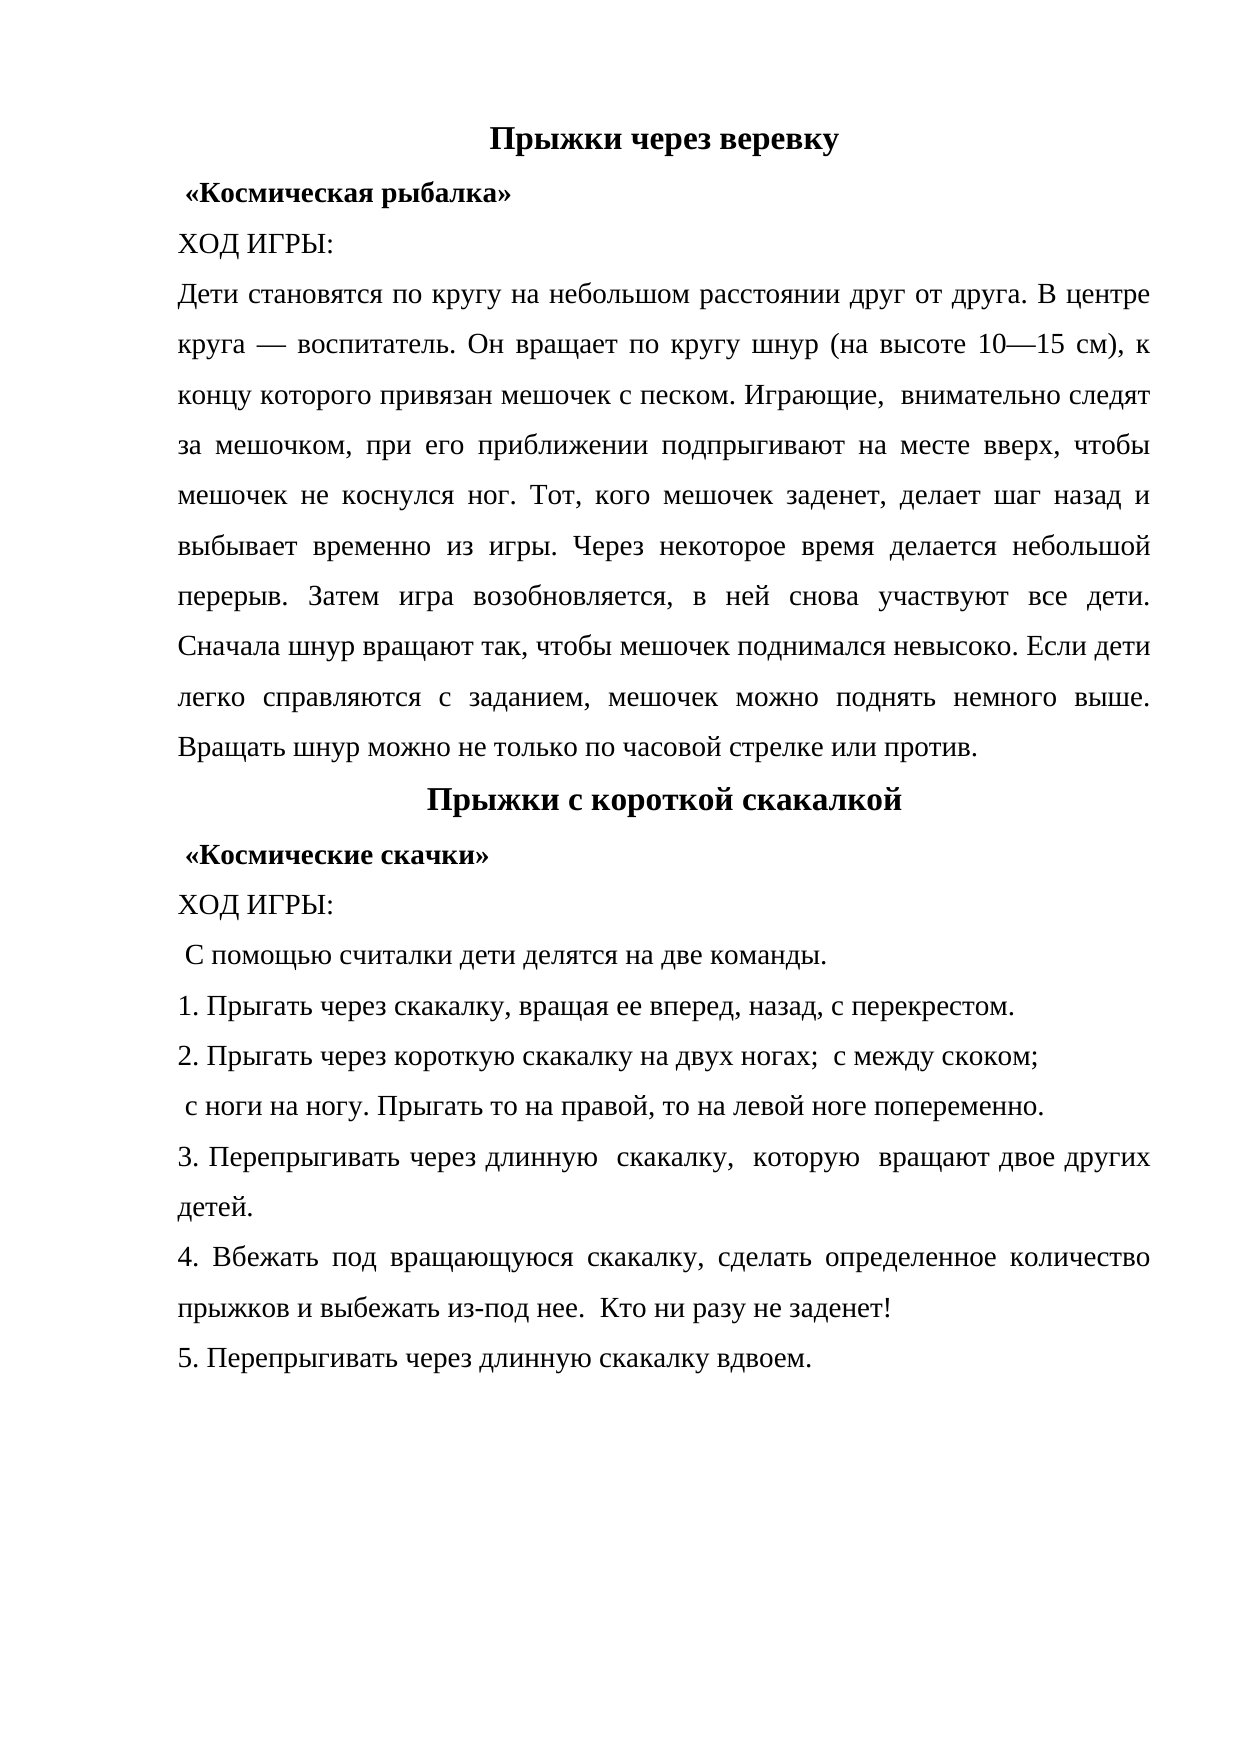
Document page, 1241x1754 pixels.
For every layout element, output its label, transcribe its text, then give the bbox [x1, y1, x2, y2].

text Дети становятся по кругу на небольшом расстоянии друг от друга. В центре круга — воспитатель. Он вращает по кругу шнур (на высоте 10—15 см), к концу которого привязан мешочек с песком. Играющие, внимательно следят за мешочком, при его приближении подпрыгивают на месте вверх, чтобы мешочек не коснулся ног. Тот, кого мешочек заденет, делает шаг назад и выбывает временно из игры. Через некоторое время делается небольшой перерыв. Затем игра возобновляется, в ней снова участвуют все дети. Сначала шнур вращают так, чтобы мешочек поднимался невысоко. Если дети легко справляются с заданием, мешочек можно поднять немного выше. Вращать шнур можно не только по часовой стрелке или против. [177, 276, 1152, 763]
text «Космическая рыбалка» [177, 176, 1152, 209]
text С помощью считалки дети делятся на две команды. [177, 937, 1152, 971]
text «Космические скачки» ХОД ИГРЫ: [177, 837, 1152, 921]
text Прыжки через веревку [177, 118, 1152, 156]
text Прыжки с короткой скакалкой [177, 779, 1152, 818]
text 1. Прыгать через скакалку, вращая ее вперед, назад, с перекрестом. [177, 988, 1152, 1021]
text ХОД ИГРЫ: [177, 226, 1152, 259]
text 4. Вбежать под вращающуюся скакалку, сделать определенное количество прыжков и выбежать из-под нее. Кто ни разу не заденет! [177, 1239, 1152, 1323]
text 5. Перепрыгивать через длинную скакалку вдвоем. [177, 1340, 1152, 1373]
text 3. Перепрыгивать через длинную скакалку, которую вращают двое других детей. [177, 1139, 1152, 1223]
text 2. Прыгать через короткую скакалку на двух ногах; с между скоком; [177, 1038, 1152, 1072]
text с ноги на ногу. Прыгать то на правой, то на левой ноге попеременно. [177, 1088, 1152, 1122]
